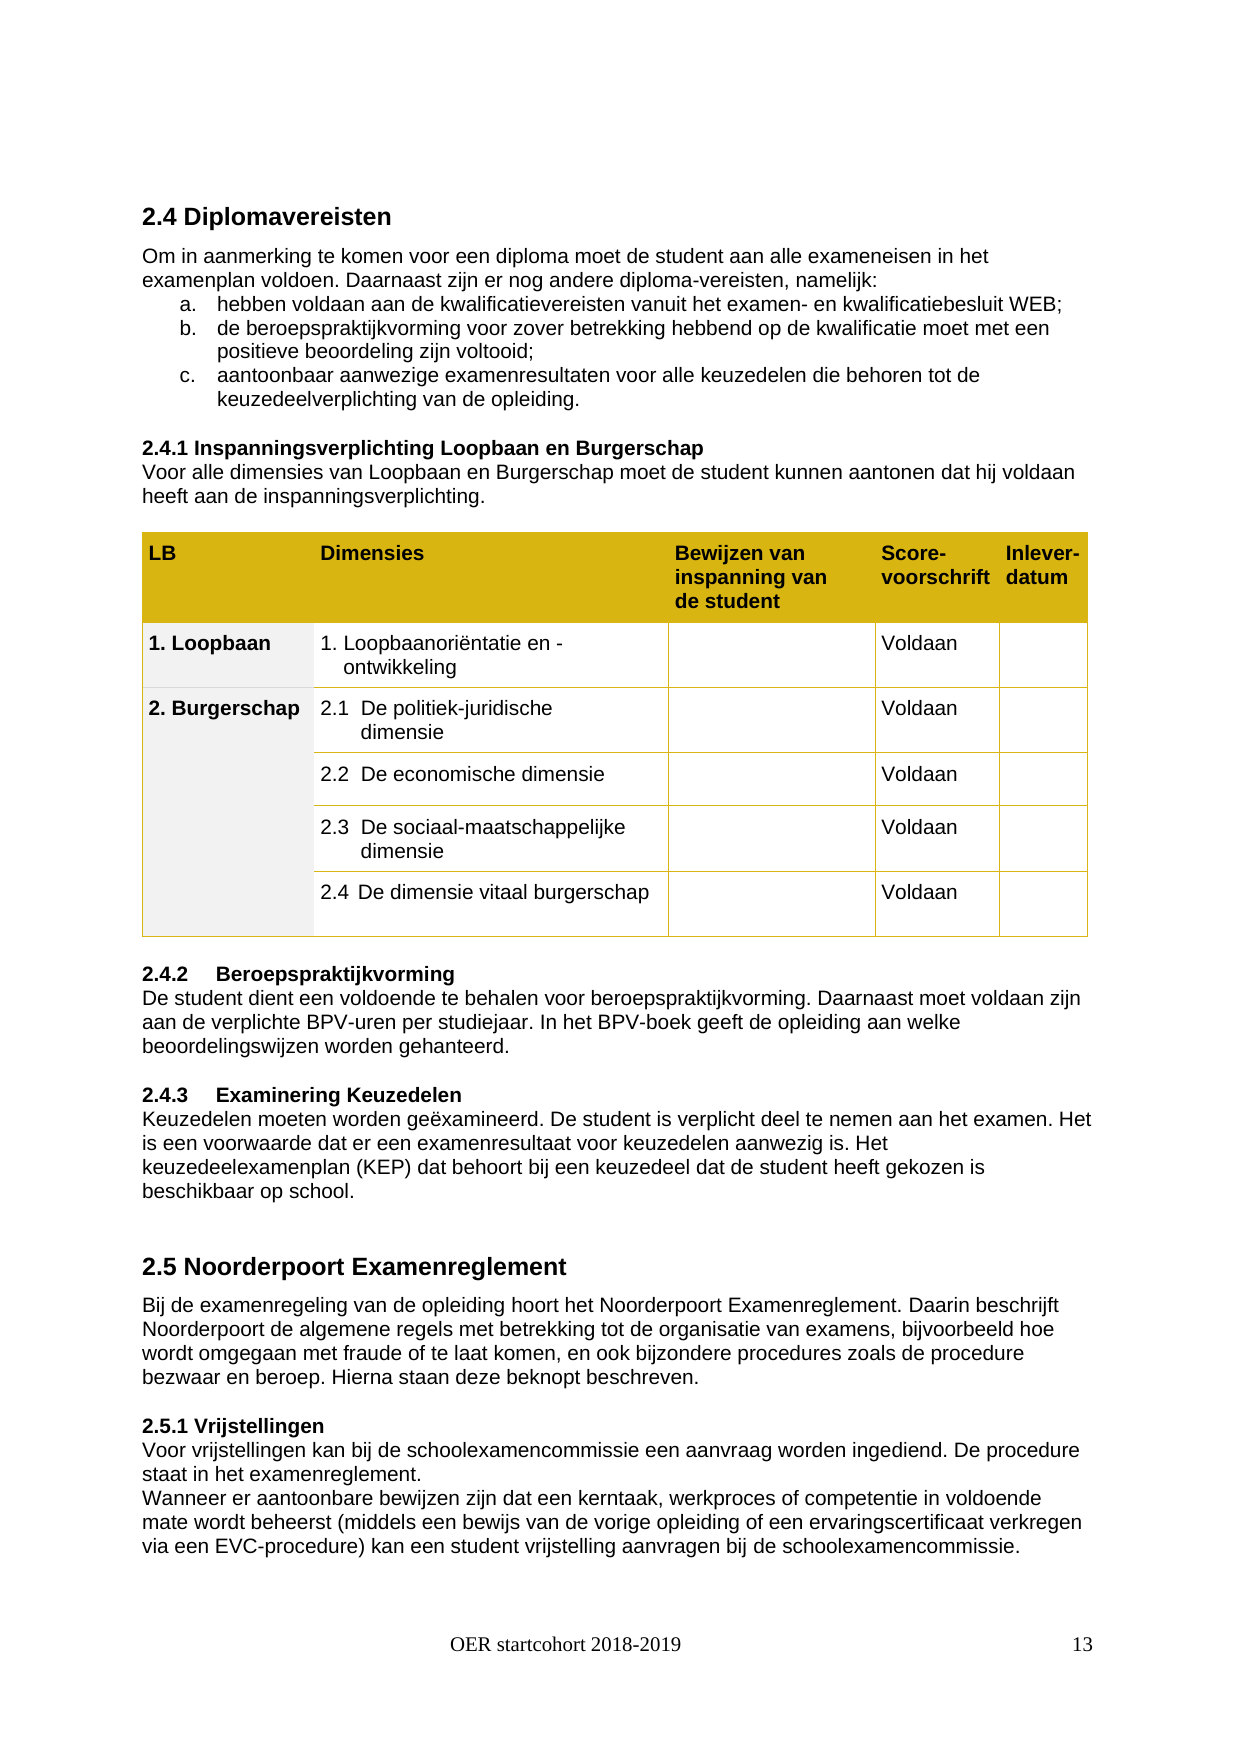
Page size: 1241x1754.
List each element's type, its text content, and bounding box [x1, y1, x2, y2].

text Keuzedelen moeten worden geëxamineerd. De student is verplicht deel te nemen aan het examen. Het is een voorwaarde dat er een examenresultaat voor keuzedelen aanwezig is. Het keuzedeelexamenplan (KEP) dat behoort bij een keuzedeel dat de student heeft gekozen is beschikbaar op school. [142, 1107, 1092, 1203]
subtitle 2.5.1 Vrijstellingen [142, 1414, 1092, 1438]
table_cell Voldaan [876, 623, 999, 687]
table_cell De dimensie vitaal burgerschap [314, 872, 668, 936]
list hebben voldaan aan de kwalificatievereisten vanuit het examen- en kwalificatiebesluit WEB; [179, 291, 1092, 315]
subtitle 2.4 Diplomavereisten [142, 202, 1092, 231]
text Om in aanmerking te komen voor een diploma moet de student aan alle exameneisen in het examenplan voldoen. Daarnaast zijn er nog andere diploma-vereisten, namelijk: [142, 243, 1092, 291]
table_cell 2. Burgerschap [143, 688, 314, 936]
table_cell [669, 623, 875, 687]
table_cell 2.3 De sociaal-maatschappelijke dimensie [314, 806, 668, 871]
table_cell [1000, 623, 1087, 687]
table_cell [669, 688, 875, 752]
table_cell 1. Loopbaanoriëntatie en - ontwikkeling [314, 623, 668, 687]
table_cell Voldaan [876, 806, 999, 871]
table_cell [1000, 753, 1087, 805]
text Voor vrijstellingen kan bij de schoolexamencommissie een aanvraag worden ingediend. De procedure staat in het examenreglement. [142, 1438, 1092, 1486]
table_cell Voldaan [876, 872, 999, 936]
subtitle 2.4.1 Inspanningsverplichting Loopbaan en Burgerschap [142, 436, 1092, 460]
list de beroepspraktijkvorming voor zover betrekking hebbend op de kwalificatie moet met een positieve beoordeling zijn voltooid; [179, 315, 1092, 363]
table_cell Voldaan [876, 688, 999, 752]
subtitle 2.4.3 Examinering Keuzedelen [142, 1083, 1092, 1107]
table_cell Voldaan [876, 753, 999, 805]
table_header Bewijzen van inspanning van de student [669, 533, 875, 621]
table_header Dimensies [315, 533, 668, 621]
table_cell 2.1 De politiek-juridische dimensie [314, 688, 668, 752]
table_cell 1. Loopbaan [143, 623, 314, 687]
table_header Inlever- datum [1000, 533, 1087, 621]
table_cell 2.2 De economische dimensie [314, 753, 668, 805]
table_cell [1000, 688, 1087, 752]
subtitle 2.4.2 Beroepspraktijkvorming [142, 962, 1092, 986]
list aantoonbaar aanwezige examenresultaten voor alle keuzedelen die behoren tot de keuzedeelverplichting van de opleiding. [179, 363, 1092, 411]
subtitle 2.5 Noorderpoort Examenreglement [142, 1252, 1092, 1281]
text Bij de examenregeling van de opleiding hoort het Noorderpoort Examenreglement. Daarin beschrijft Noorderpoort de algemene regels met betrekking tot de organisatie van examens, bijvoorbeeld hoe wordt omgegaan met fraude of te laat komen, en ook bijzondere procedures zoals de procedure bezwaar en beroep. Hierna staan deze beknopt beschreven. [142, 1293, 1092, 1389]
table_cell [669, 872, 875, 936]
table_cell [1000, 872, 1087, 936]
text De student dient een voldoende te behalen voor beroepspraktijkvorming. Daarnaast moet voldaan zijn aan de verplichte BPV-uren per studiejaar. In het BPV-boek geeft de opleiding aan welke beoordelingswijzen worden gehanteerd. [142, 986, 1092, 1058]
table_header LB [143, 533, 314, 621]
table_cell [1000, 806, 1087, 871]
table_cell [669, 806, 875, 871]
text Voor alle dimensies van Loopbaan en Burgerschap moet de student kunnen aantonen dat hij voldaan heeft aan de inspanningsverplichting. [142, 460, 1092, 508]
text Wanneer er aantoonbare bewijzen zijn dat een kerntaak, werkproces of competentie in voldoende mate wordt beheerst (middels een bewijs van de vorige opleiding of een ervaringscertificaat verkregen via een EVC-procedure) kan een student vrijstelling aanvragen bij de schoolexamencommissie. [142, 1486, 1092, 1558]
table_header Score-voorschrift [876, 533, 999, 621]
table_cell [669, 753, 875, 805]
